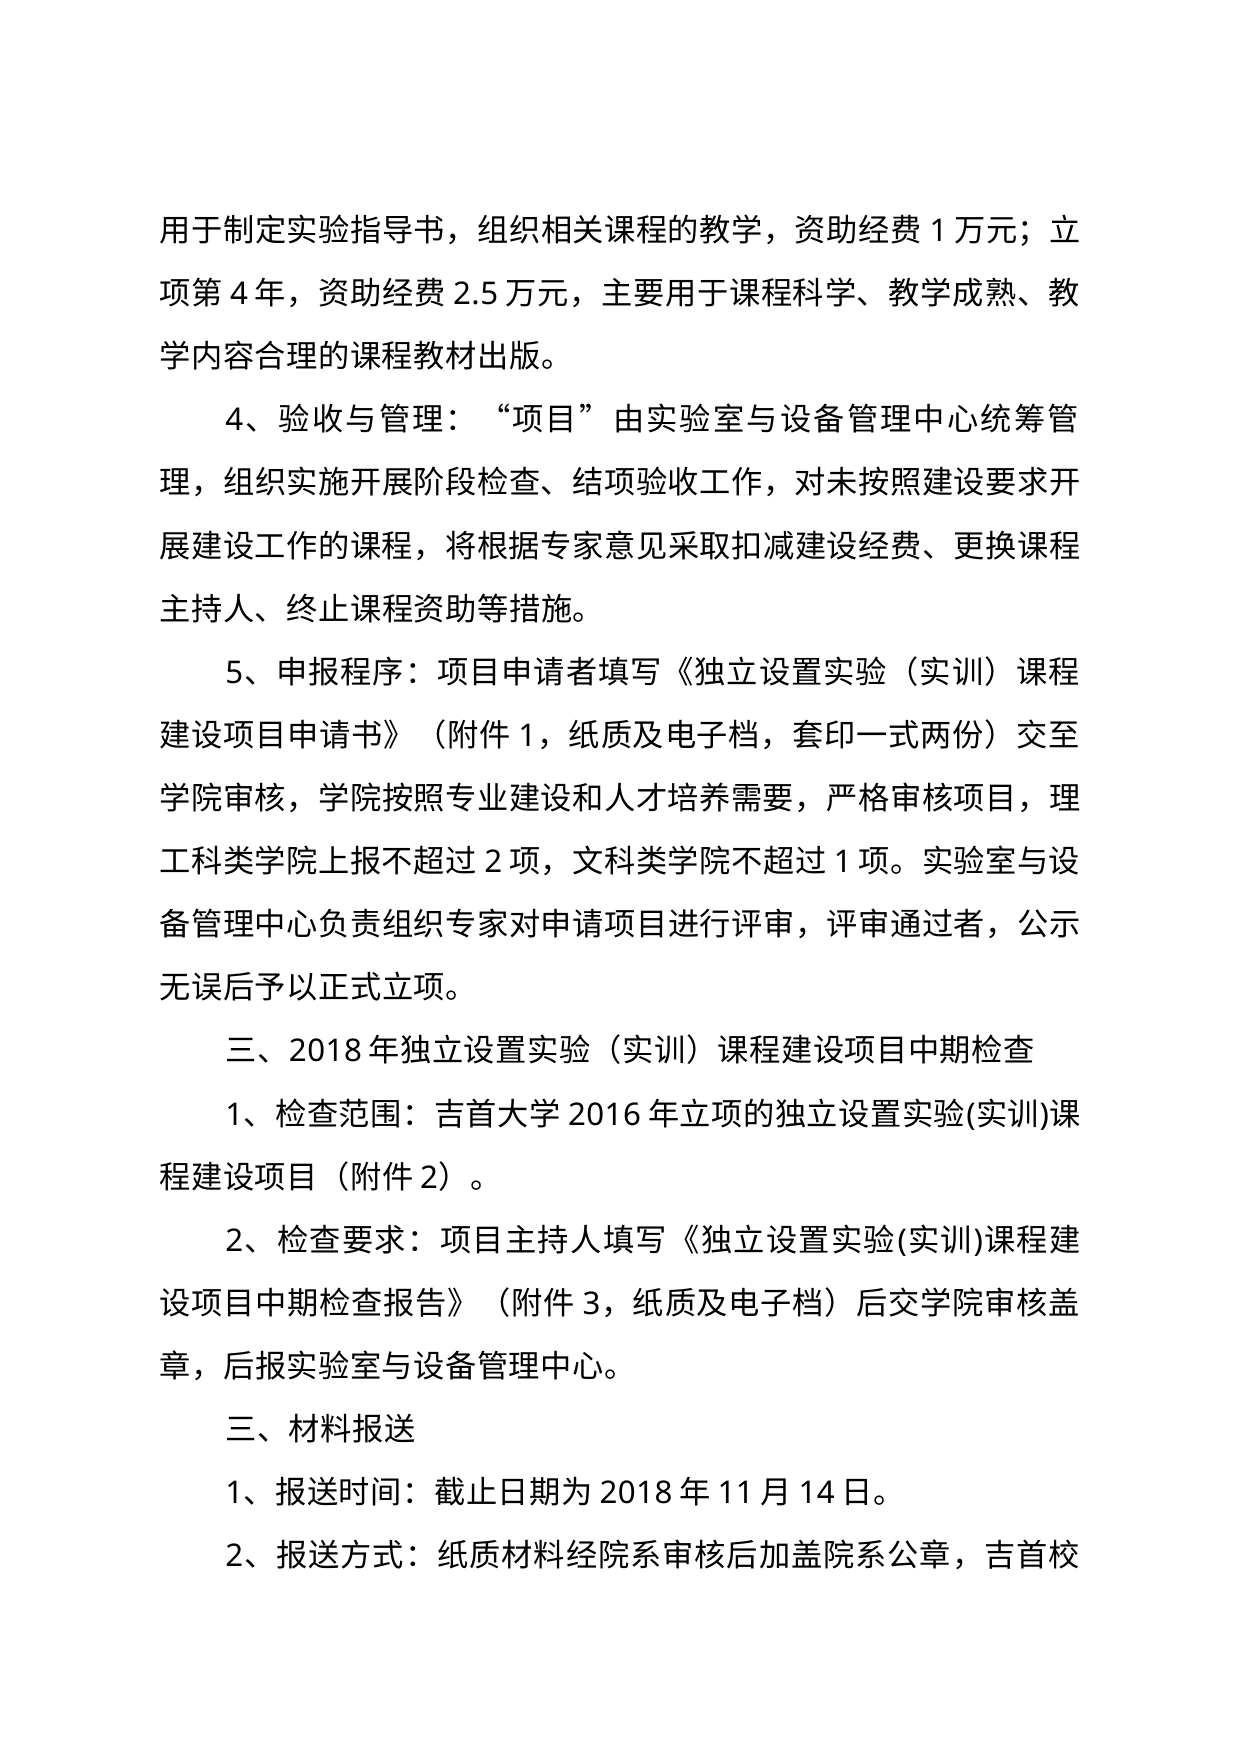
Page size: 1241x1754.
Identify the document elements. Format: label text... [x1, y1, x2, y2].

text 4、验收与管理：“项目”由实验室与设备管理中心统筹管理，组织实施开展阶段检查、结项验收工作，对未按照建设要求开展建设工作的课程，将根据专家意见采取扣减建设经费、更换课程主持人、终止课程资助等措施。 [159, 386, 1081, 638]
text 2、检查要求：项目主持人填写《独立设置实验(实训)课程建设项目中期检查报告》（附件3，纸质及电子档）后交学院审核盖章，后报实验室与设备管理中心。 [159, 1206, 1081, 1396]
text 三、2018年独立设置实验（实训）课程建设项目中期检查 [159, 1017, 1081, 1080]
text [159, 196, 1081, 386]
text 5、申报程序：项目申请者填写《独立设置实验（实训）课程建设项目申请书》（附件1，纸质及电子档，套印一式两份）交至学院审核，学院按照专业建设和人才培养需要，严格审核项目，理工科类学院上报不超过2项，文科类学院不超过1项。实验室与设备管理中心负责组织专家对申请项目进行评审，评审通过者，公示无误后予以正式立项。 [159, 638, 1081, 1017]
text 1、检查范围：吉首大学2016年立项的独立设置实验(实训)课程建设项目（附件2）。 [159, 1080, 1081, 1206]
text 1、报送时间：截止日期为2018年11月14日。 [159, 1459, 1081, 1522]
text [159, 1522, 1081, 1585]
text 三、材料报送 [159, 1396, 1081, 1459]
